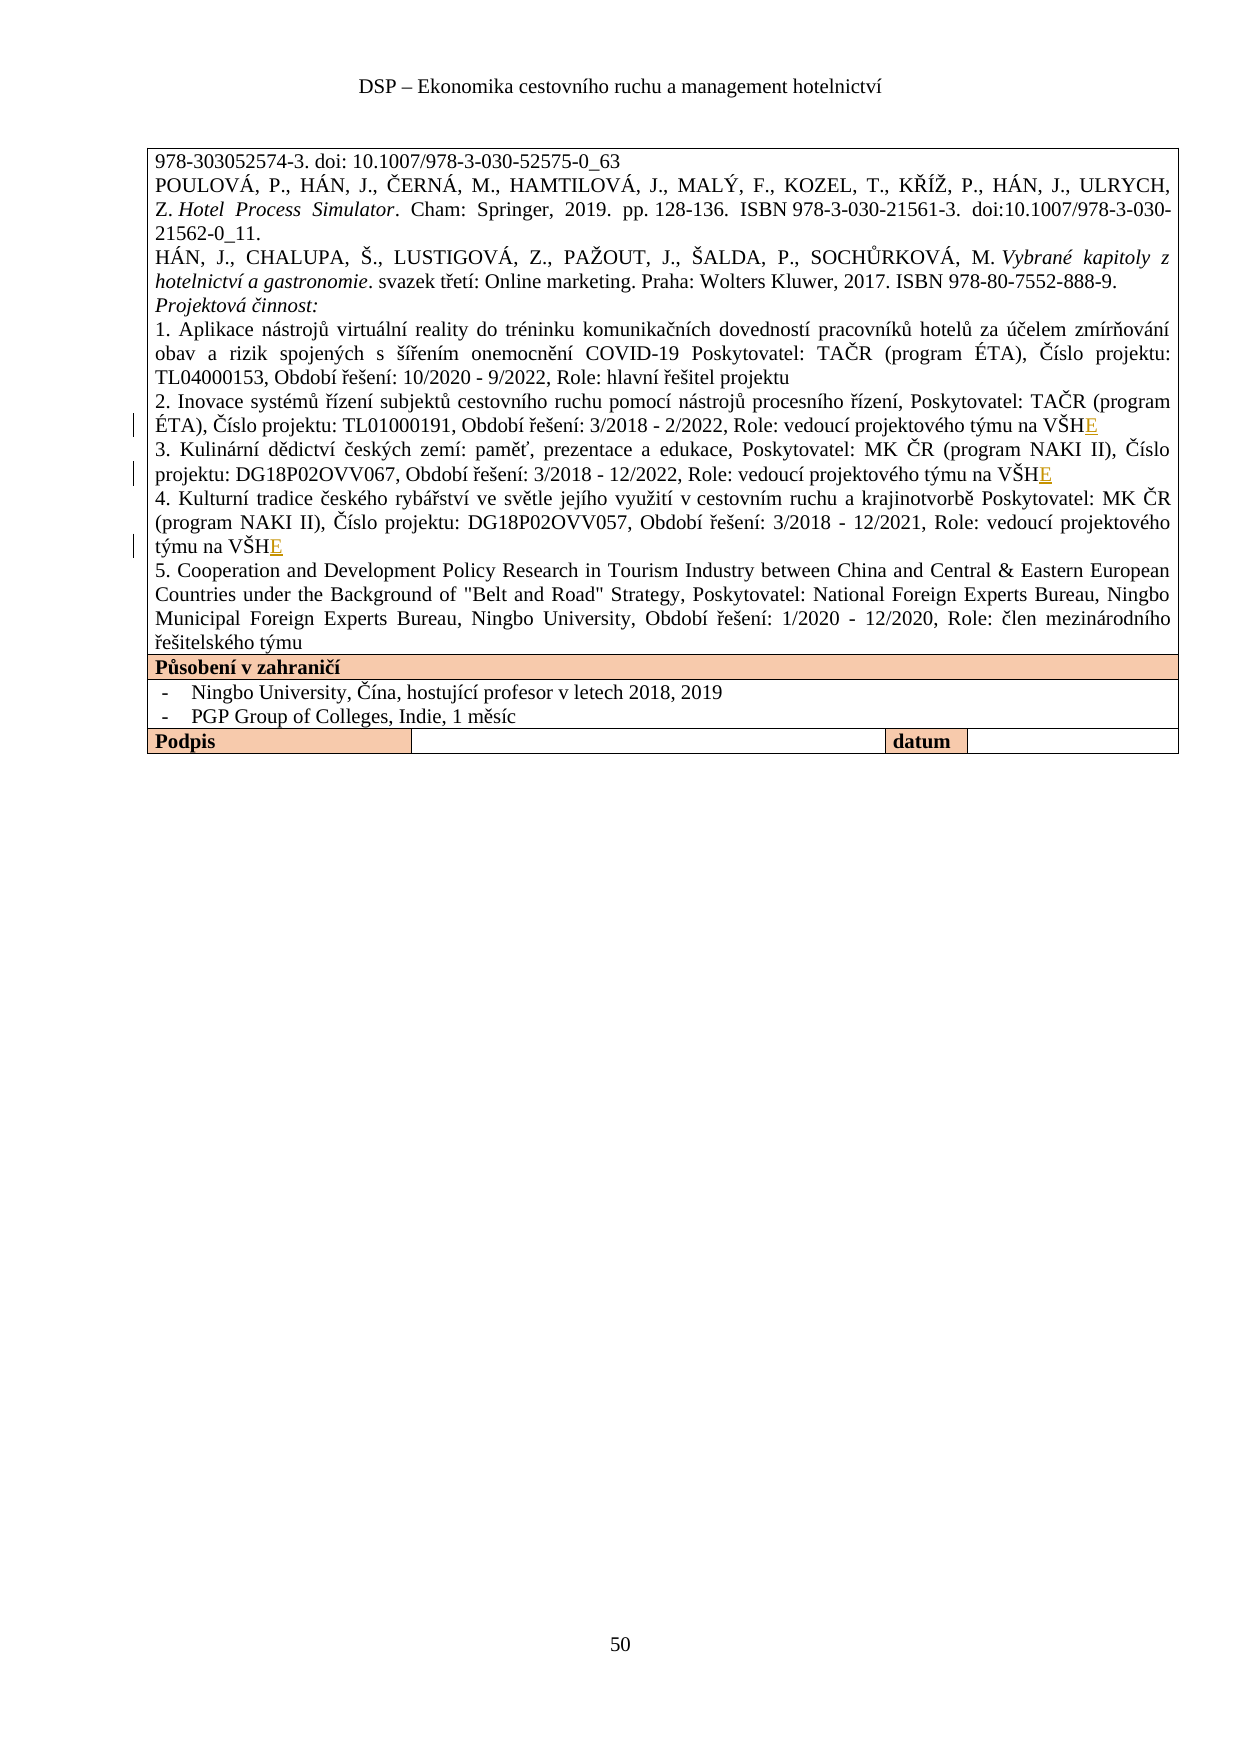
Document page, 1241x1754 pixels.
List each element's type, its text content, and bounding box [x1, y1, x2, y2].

table_cell Působení v zahraničí [148, 655, 1178, 679]
table_cell Ningbo University, Čína, hostující profesor v letech 2018, 2019 PGP Group of Colleges, Indie, 1 měsíc [148, 680, 1178, 728]
table_cell Podpis [148, 729, 411, 753]
table_cell [412, 729, 885, 753]
table_cell [968, 729, 1178, 753]
table_cell datum [886, 729, 967, 753]
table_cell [148, 149, 1178, 654]
